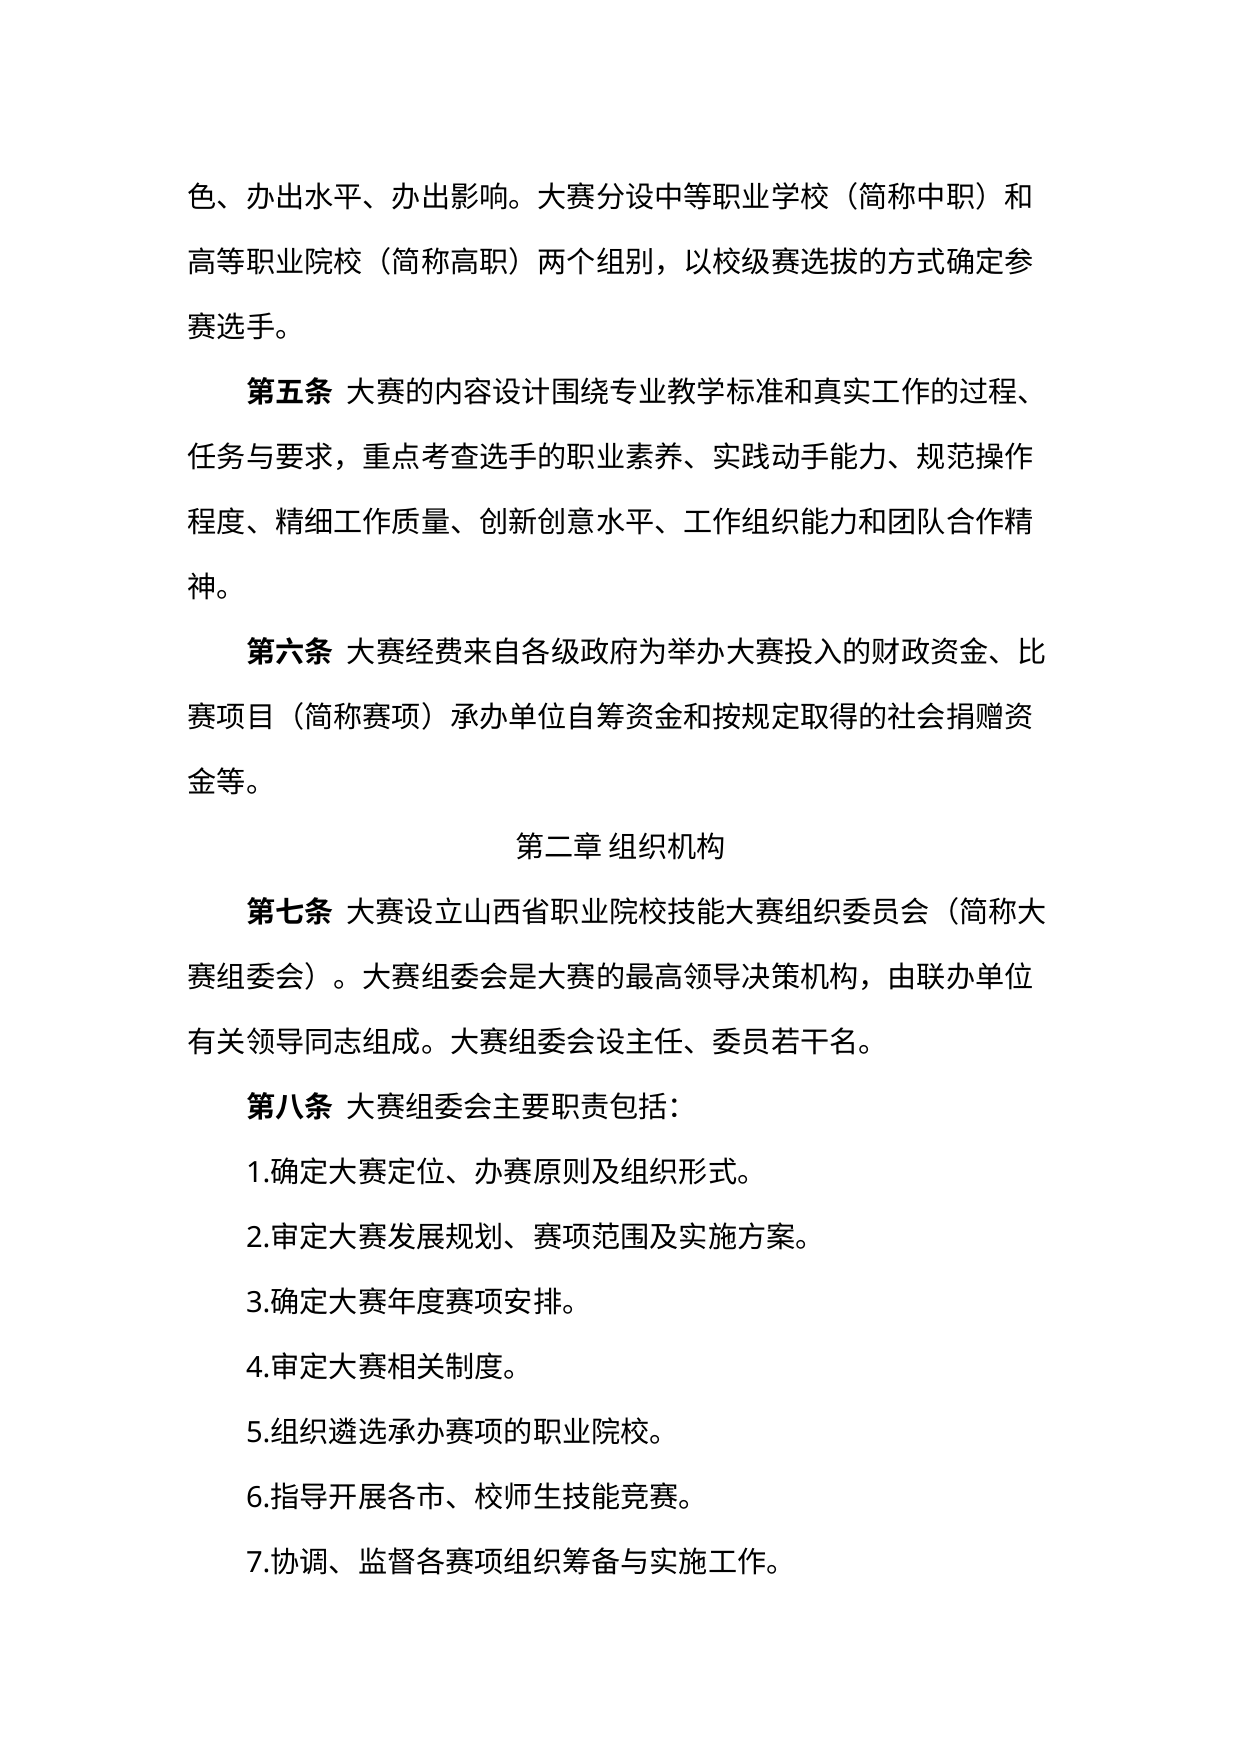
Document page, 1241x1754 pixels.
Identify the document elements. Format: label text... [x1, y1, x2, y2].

text 3.确定大赛年度赛项安排。 [187, 1267, 1053, 1332]
text 第二章 组织机构 [187, 812, 1053, 877]
text 第七条 大赛设立山西省职业院校技能大赛组织委员会（简称大赛组委会）。大赛组委会是大赛的最高领导决策机构，由联办单位有关领导同志组成。大赛组委会设主任、委员若干名。 [187, 877, 1053, 1072]
text 第六条 大赛经费来自各级政府为举办大赛投入的财政资金、比赛项目（简称赛项）承办单位自筹资金和按规定取得的社会捐赠资金等。 [187, 617, 1053, 812]
text 2.审定大赛发展规划、赛项范围及实施方案。 [187, 1202, 1053, 1267]
text 5.组织遴选承办赛项的职业院校。 [187, 1397, 1053, 1462]
text 第八条 大赛组委会主要职责包括： [187, 1072, 1053, 1137]
text 7.协调、监督各赛项组织筹备与实施工作。 [187, 1527, 1053, 1592]
text 4.审定大赛相关制度。 [187, 1332, 1053, 1397]
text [187, 162, 1053, 357]
text 6.指导开展各市、校师生技能竞赛。 [187, 1462, 1053, 1527]
text 第五条 大赛的内容设计围绕专业教学标准和真实工作的过程、任务与要求，重点考查选手的职业素养、实践动手能力、规范操作程度、精细工作质量、创新创意水平、工作组织能力和团队合作精神。 [187, 357, 1053, 617]
text 1.确定大赛定位、办赛原则及组织形式。 [187, 1137, 1053, 1202]
